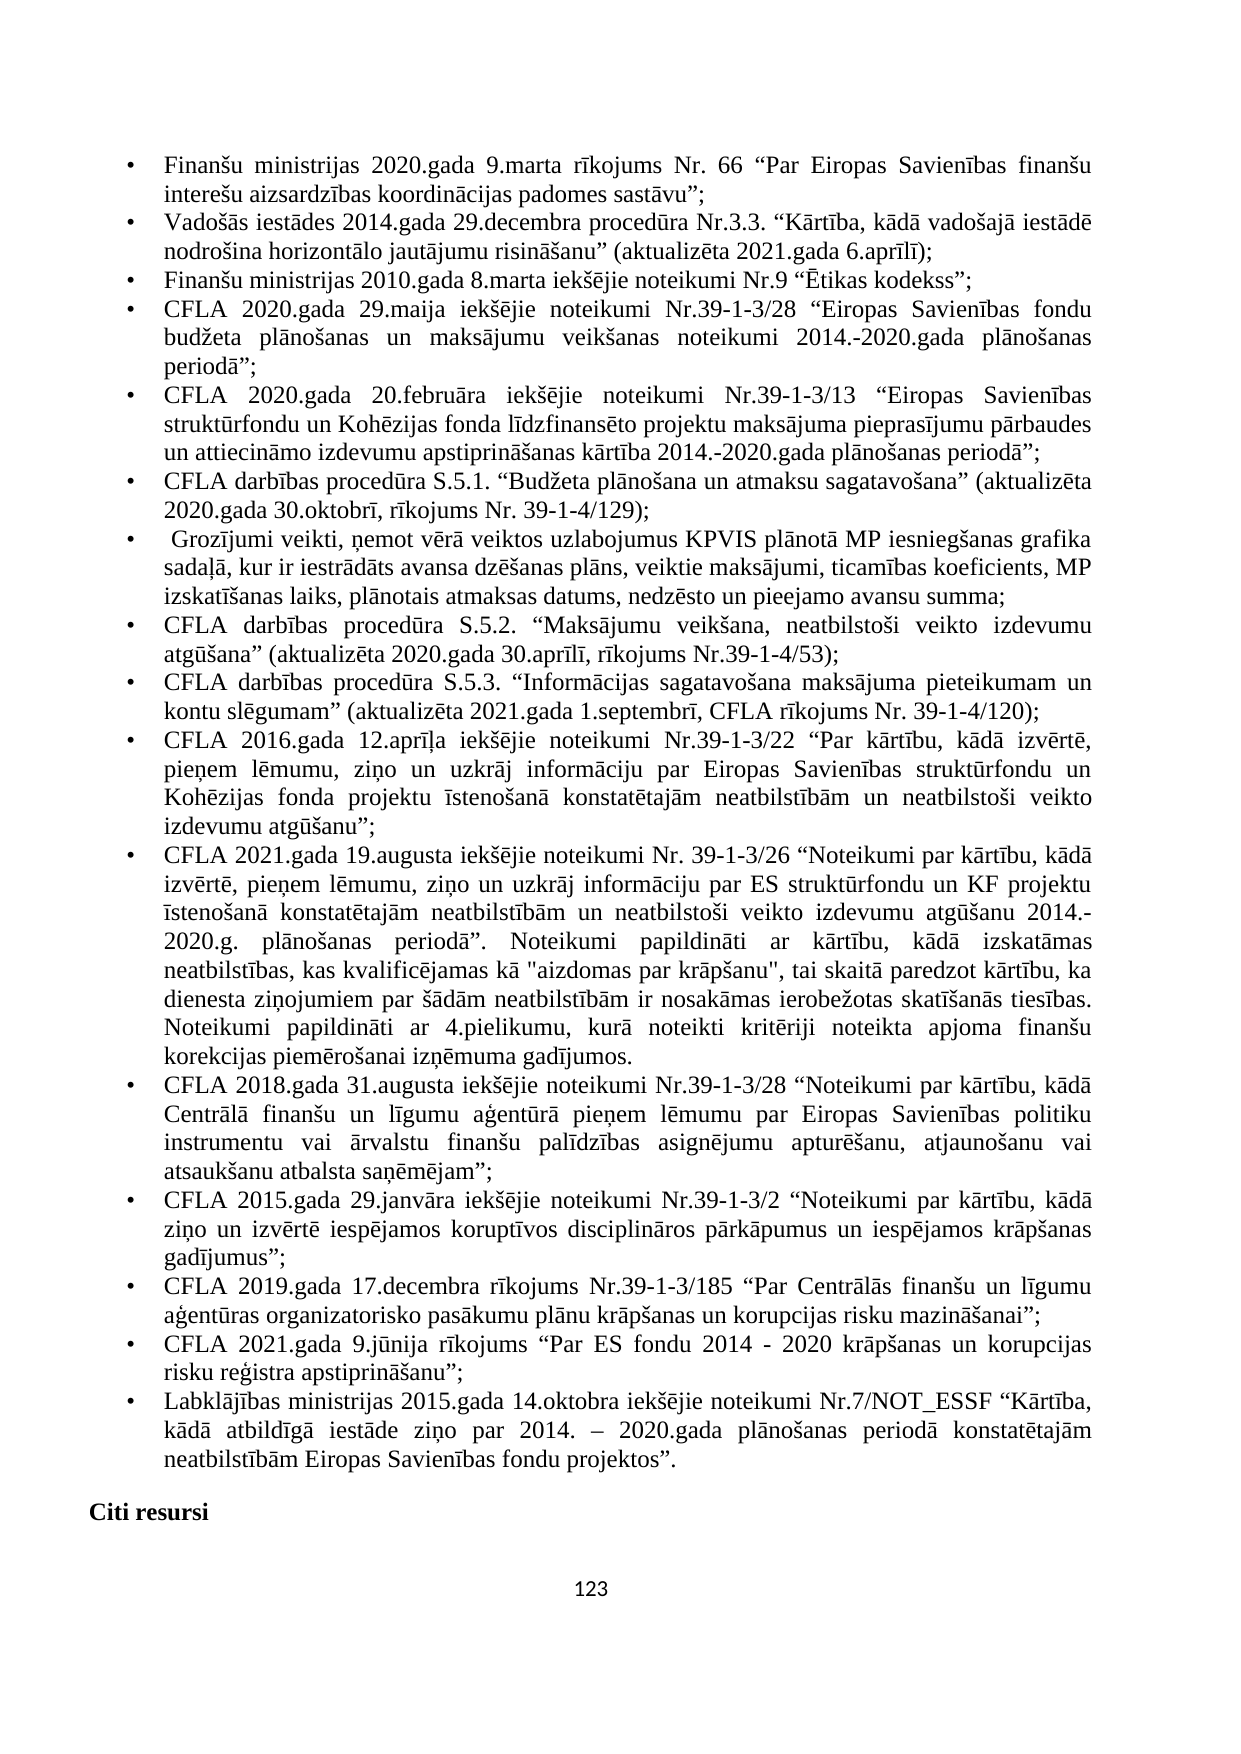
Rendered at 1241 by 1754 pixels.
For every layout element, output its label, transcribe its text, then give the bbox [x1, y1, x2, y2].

list CFLA darbības procedūra S.5.2. “Maksājumu veikšana, neatbilstoši veikto izdevumu atgūšana” (aktualizēta 2020.gada 30.aprīlī, rīkojums Nr.39-1-4/53); [126, 610, 1093, 667]
list CFLA 2021.gada 19.augusta iekšējie noteikumi Nr. 39-1-3/26 “Noteikumi par kārtību, kādā izvērtē, pieņem lēmumu, ziņo un uzkrāj informāciju par ES struktūrfondu un KF projektu īstenošanā konstatētajām neatbilstībām un neatbilstoši veikto izdevumu atgūšanu 2014.-2020.g. plānošanas periodā”. Noteikumi papildināti ar kārtību, kādā izskatāmas neatbilstības, kas kvalificējamas kā "aizdomas par krāpšanu", tai skaitā paredzot kārtību, ka dienesta ziņojumiem par šādām neatbilstībām ir nosakāmas ierobežotas skatīšanās tiesības. Noteikumi papildināti ar 4.pielikumu, kurā noteikti kritēriji noteikta apjoma finanšu korekcijas piemērošanai izņēmuma gadījumos. [126, 840, 1093, 1070]
list CFLA 2020.gada 29.maija iekšējie noteikumi Nr.39-1-3/28 “Eiropas Savienības fondu budžeta plānošanas un maksājumu veikšanas noteikumi 2014.-2020.gada plānošanas periodā”; [126, 294, 1093, 380]
list Grozījumi veikti, ņemot vērā veiktos uzlabojumus KPVIS plānotā MP iesniegšanas grafika sadaļā, kur ir iestrādāts avansa dzēšanas plāns, veiktie maksājumi, ticamības koeficients, MP izskatīšanas laiks, plānotais atmaksas datums, nedzēsto un pieejamo avansu summa; [126, 524, 1093, 610]
list CFLA 2021.gada 9.jūnija rīkojums “Par ES fondu 2014 - 2020 krāpšanas un korupcijas risku reģistra apstiprināšanu”; [126, 1329, 1093, 1386]
text Citi resursi [89, 1497, 1093, 1526]
list CFLA 2015.gada 29.janvāra iekšējie noteikumi Nr.39-1-3/2 “Noteikumi par kārtību, kādā ziņo un izvērtē iespējamos koruptīvos disciplināros pārkāpumus un iespējamos krāpšanas gadījumus”; [126, 1185, 1093, 1271]
list CFLA darbības procedūra S.5.1. “Budžeta plānošana un atmaksu sagatavošana” (aktualizēta 2020.gada 30.oktobrī, rīkojums Nr. 39-1-4/129); [126, 466, 1093, 524]
list Vadošās iestādes 2014.gada 29.decembra procedūra Nr.3.3. “Kārtība, kādā vadošajā iestādē nodrošina horizontālo jautājumu risināšanu” (aktualizēta 2021.gada 6.aprīlī); [126, 207, 1093, 265]
list CFLA darbības procedūra S.5.3. “Informācijas sagatavošana maksājuma pieteikumam un kontu slēgumam” (aktualizēta 2021.gada 1.septembrī, CFLA rīkojums Nr. 39-1-4/120); [126, 667, 1093, 725]
list Finanšu ministrijas 2020.gada 9.marta rīkojums Nr. 66 “Par Eiropas Savienības finanšu interešu aizsardzības koordinācijas padomes sastāvu”; [126, 150, 1093, 207]
list CFLA 2020.gada 20.februāra iekšējie noteikumi Nr.39-1-3/13 “Eiropas Savienības struktūrfondu un Kohēzijas fonda līdzfinansēto projektu maksājuma pieprasījumu pārbaudes un attiecināmo izdevumu apstiprināšanas kārtība 2014.-2020.gada plānošanas periodā”; [126, 380, 1093, 466]
list CFLA 2019.gada 17.decembra rīkojums Nr.39-1-3/185 “Par Centrālās finanšu un līgumu aģentūras organizatorisko pasākumu plānu krāpšanas un korupcijas risku mazināšanai”; [126, 1271, 1093, 1329]
list CFLA 2018.gada 31.augusta iekšējie noteikumi Nr.39-1-3/28 “Noteikumi par kārtību, kādā Centrālā finanšu un līgumu aģentūrā pieņem lēmumu par Eiropas Savienības politiku instrumentu vai ārvalstu finanšu palīdzības asignējumu apturēšanu, atjaunošanu vai atsaukšanu atbalsta saņēmējam”; [126, 1070, 1093, 1185]
list CFLA 2016.gada 12.aprīļa iekšējie noteikumi Nr.39-1-3/22 “Par kārtību, kādā izvērtē, pieņem lēmumu, ziņo un uzkrāj informāciju par Eiropas Savienības struktūrfondu un Kohēzijas fonda projektu īstenošanā konstatētajām neatbilstībām un neatbilstoši veikto izdevumu atgūšanu”; [126, 725, 1093, 840]
list Labklājības ministrijas 2015.gada 14.oktobra iekšējie noteikumi Nr.7/NOT_ESSF “Kārtība, kādā atbildīgā iestāde ziņo par 2014. – 2020.gada plānošanas periodā konstatētajām neatbilstībām Eiropas Savienības fondu projektos”. [126, 1386, 1093, 1472]
list Finanšu ministrijas 2010.gada 8.marta iekšējie noteikumi Nr.9 “Ētikas kodekss”; [126, 265, 1093, 294]
